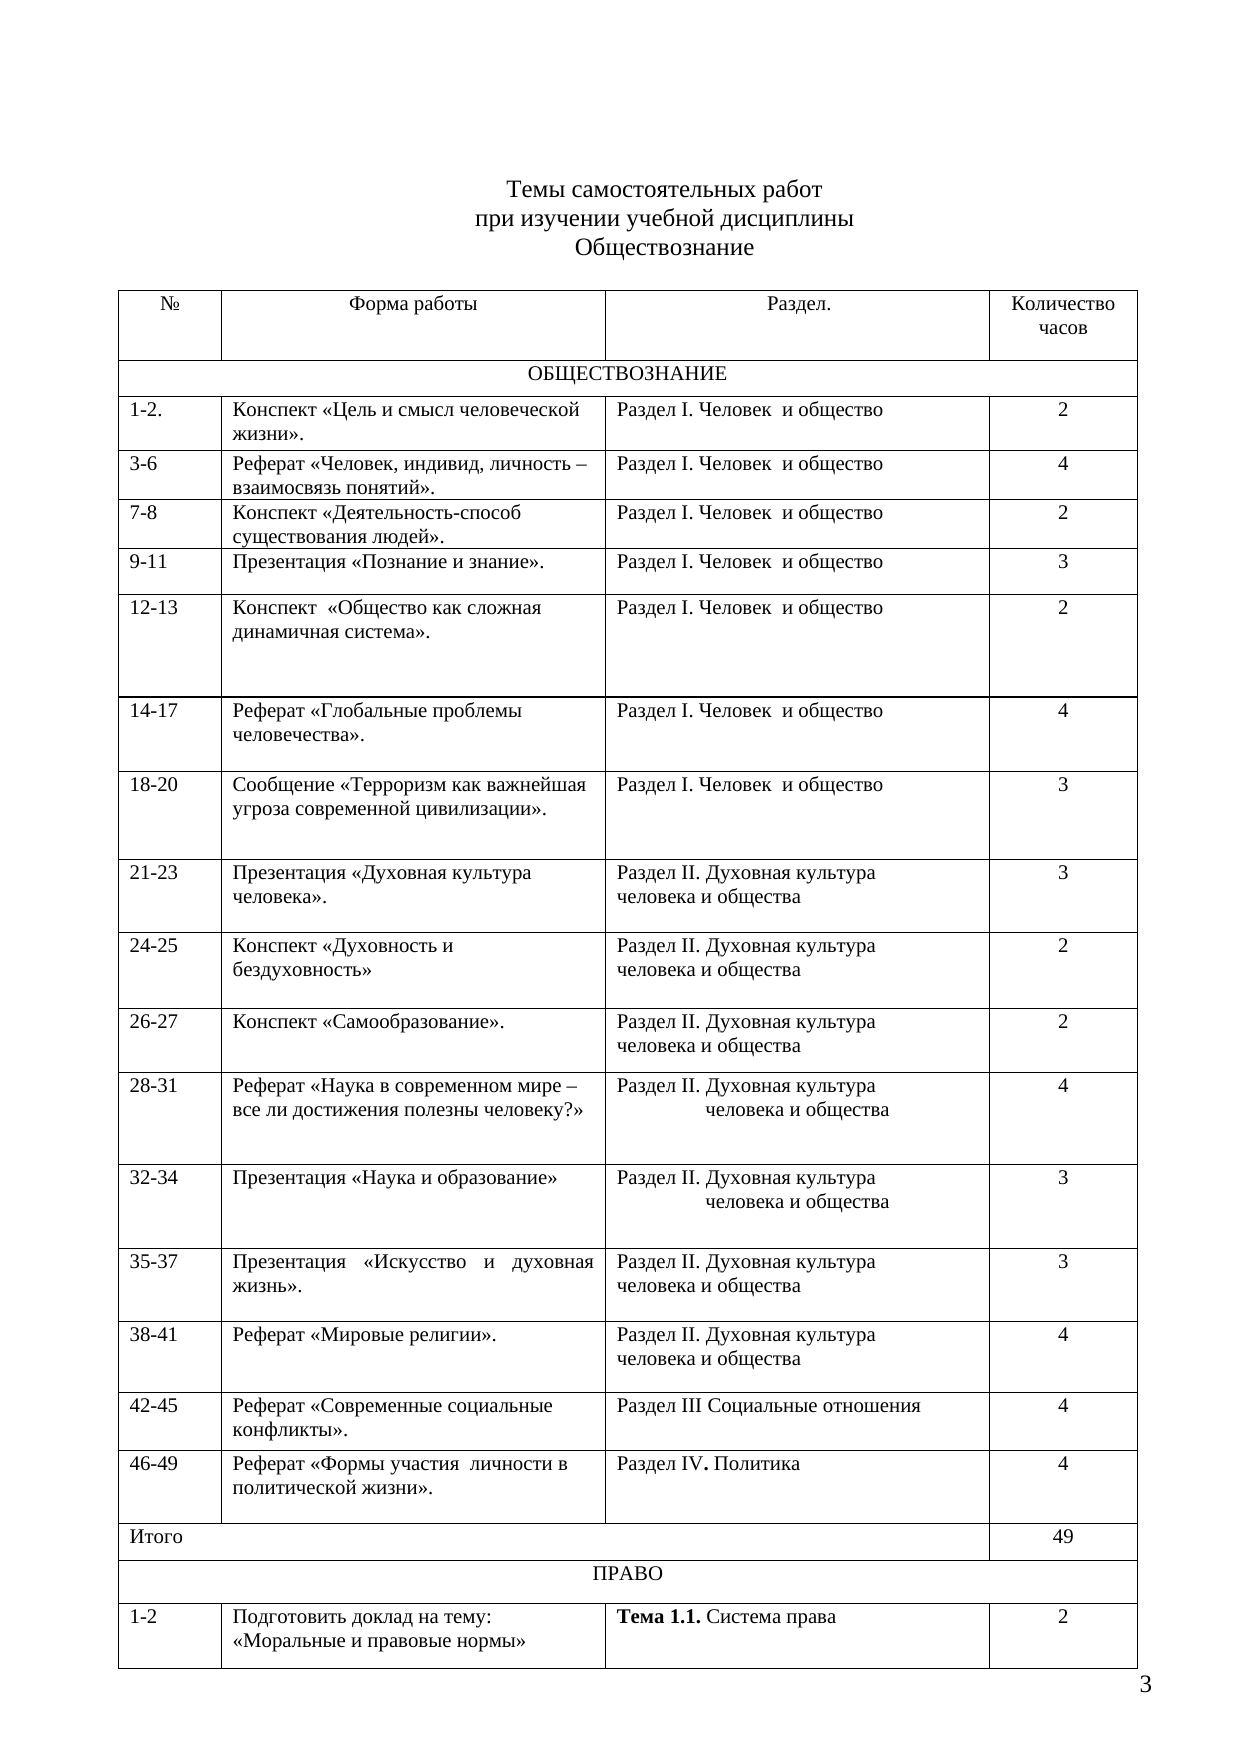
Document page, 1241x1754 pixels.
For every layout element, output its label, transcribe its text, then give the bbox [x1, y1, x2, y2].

table_cell 35-37 [119, 1249, 221, 1321]
table_cell 21-23 [119, 860, 221, 932]
table_cell Презентация «Наука и образование» [222, 1165, 605, 1248]
table_cell Раздел III Социальные отношения [606, 1393, 989, 1450]
table_cell 14-17 [119, 698, 221, 771]
table_cell 4 [990, 1073, 1137, 1164]
table_cell Раздел I. Человек и общество [606, 698, 989, 771]
table_cell Презентация «Духовная культура человека». [222, 860, 605, 932]
table_cell 2 [990, 595, 1137, 696]
table_cell Презентация «Искусство и духовная жизнь». [222, 1249, 605, 1321]
table_header Раздел. [606, 291, 989, 359]
table_cell 12-13 [119, 595, 221, 696]
table_cell Раздел II. Духовная культура человека и общества [606, 860, 989, 932]
table_cell Раздел II. Духовная культура человека и общества [606, 1009, 989, 1072]
table_cell Конспект «Самообразование». [222, 1009, 605, 1072]
table_cell 42-45 [119, 1393, 221, 1450]
table_cell 3 [990, 1249, 1137, 1321]
text Обществознание [177, 232, 1152, 261]
table_cell Презентация «Познание и знание». [222, 549, 605, 594]
table_cell 38-41 [119, 1322, 221, 1392]
table_cell 32-34 [119, 1165, 221, 1248]
table_cell Раздел II. Духовная культура человека и общества [606, 1249, 989, 1321]
table_cell 4 [990, 1393, 1137, 1450]
table_cell 2 [990, 1604, 1137, 1668]
table_cell Конспект «Цель и смысл человеческой жизни». [222, 397, 605, 450]
table_cell Конспект «Деятельность-способ существования людей». [222, 500, 605, 548]
table_cell 28-31 [119, 1073, 221, 1164]
table_cell Раздел II. Духовная культура человека и общества [606, 933, 989, 1007]
table_cell ОБЩЕСТВОЗНАНИЕ [119, 361, 1137, 396]
table_cell Реферат «Мировые религии». [222, 1322, 605, 1392]
table_cell Раздел IV. Политика [606, 1451, 989, 1522]
table_cell Раздел II. Духовная культура человека и общества [606, 1165, 989, 1248]
table_cell Реферат «Глобальные проблемы человечества». [222, 698, 605, 771]
table_cell 9-11 [119, 549, 221, 594]
table_cell 2 [990, 1009, 1137, 1072]
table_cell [222, 1604, 605, 1668]
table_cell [606, 1604, 989, 1668]
table_cell 1-2. [119, 397, 221, 450]
table_cell ПРАВО [119, 1561, 1137, 1603]
table_cell Конспект «Духовность и бездуховность» [222, 933, 605, 1007]
text при изучении учебной дисциплины [177, 203, 1152, 232]
table_cell 4 [990, 1322, 1137, 1392]
table_cell 3-6 [119, 451, 221, 499]
table_cell Реферат «Современные социальные конфликты». [222, 1393, 605, 1450]
table_cell Реферат «Наука в современном мире – все ли достижения полезны человеку?» [222, 1073, 605, 1164]
table_cell Реферат «Формы участия личности в политической жизни». [222, 1451, 605, 1522]
table_cell 24-25 [119, 933, 221, 1007]
table_cell 4 [990, 698, 1137, 771]
table_cell 3 [990, 549, 1137, 594]
table_cell Раздел I. Человек и общество [606, 397, 989, 450]
table_cell Раздел I. Человек и общество [606, 595, 989, 696]
table_cell 2 [990, 933, 1137, 1007]
table_cell 4 [990, 1451, 1137, 1522]
table_cell Раздел I. Человек и общество [606, 549, 989, 594]
table_cell Раздел I. Человек и общество [606, 451, 989, 499]
table_cell 3 [990, 772, 1137, 859]
table_cell Раздел I. Человек и общество [606, 772, 989, 859]
table_header № [119, 291, 221, 359]
table_cell 7-8 [119, 500, 221, 548]
table_cell Раздел II. Духовная культура человека и общества [606, 1322, 989, 1392]
table_cell 3 [990, 1165, 1137, 1248]
table_cell Раздел II. Духовная культура человека и общества [606, 1073, 989, 1164]
table_cell Реферат «Человек, индивид, личность – взаимосвязь понятий». [222, 451, 605, 499]
table_cell 4 [990, 451, 1137, 499]
table_cell Конспект «Общество как сложная динамичная система». [222, 595, 605, 696]
table_cell 26-27 [119, 1009, 221, 1072]
table_cell 46-49 [119, 1451, 221, 1522]
table_cell 3 [990, 860, 1137, 932]
table_cell Сообщение «Терроризм как важнейшая угроза современной цивилизации». [222, 772, 605, 859]
table_header Форма работы [222, 291, 605, 359]
table_cell Итого [119, 1524, 989, 1559]
table_cell 1-2 [119, 1604, 221, 1668]
table_cell 18-20 [119, 772, 221, 859]
table_header Количество часов [990, 291, 1137, 359]
table_cell 2 [990, 397, 1137, 450]
table_cell 49 [990, 1524, 1137, 1559]
text Темы самостоятельных работ [177, 174, 1152, 203]
table_cell Раздел I. Человек и общество [606, 500, 989, 548]
table_cell 2 [990, 500, 1137, 548]
